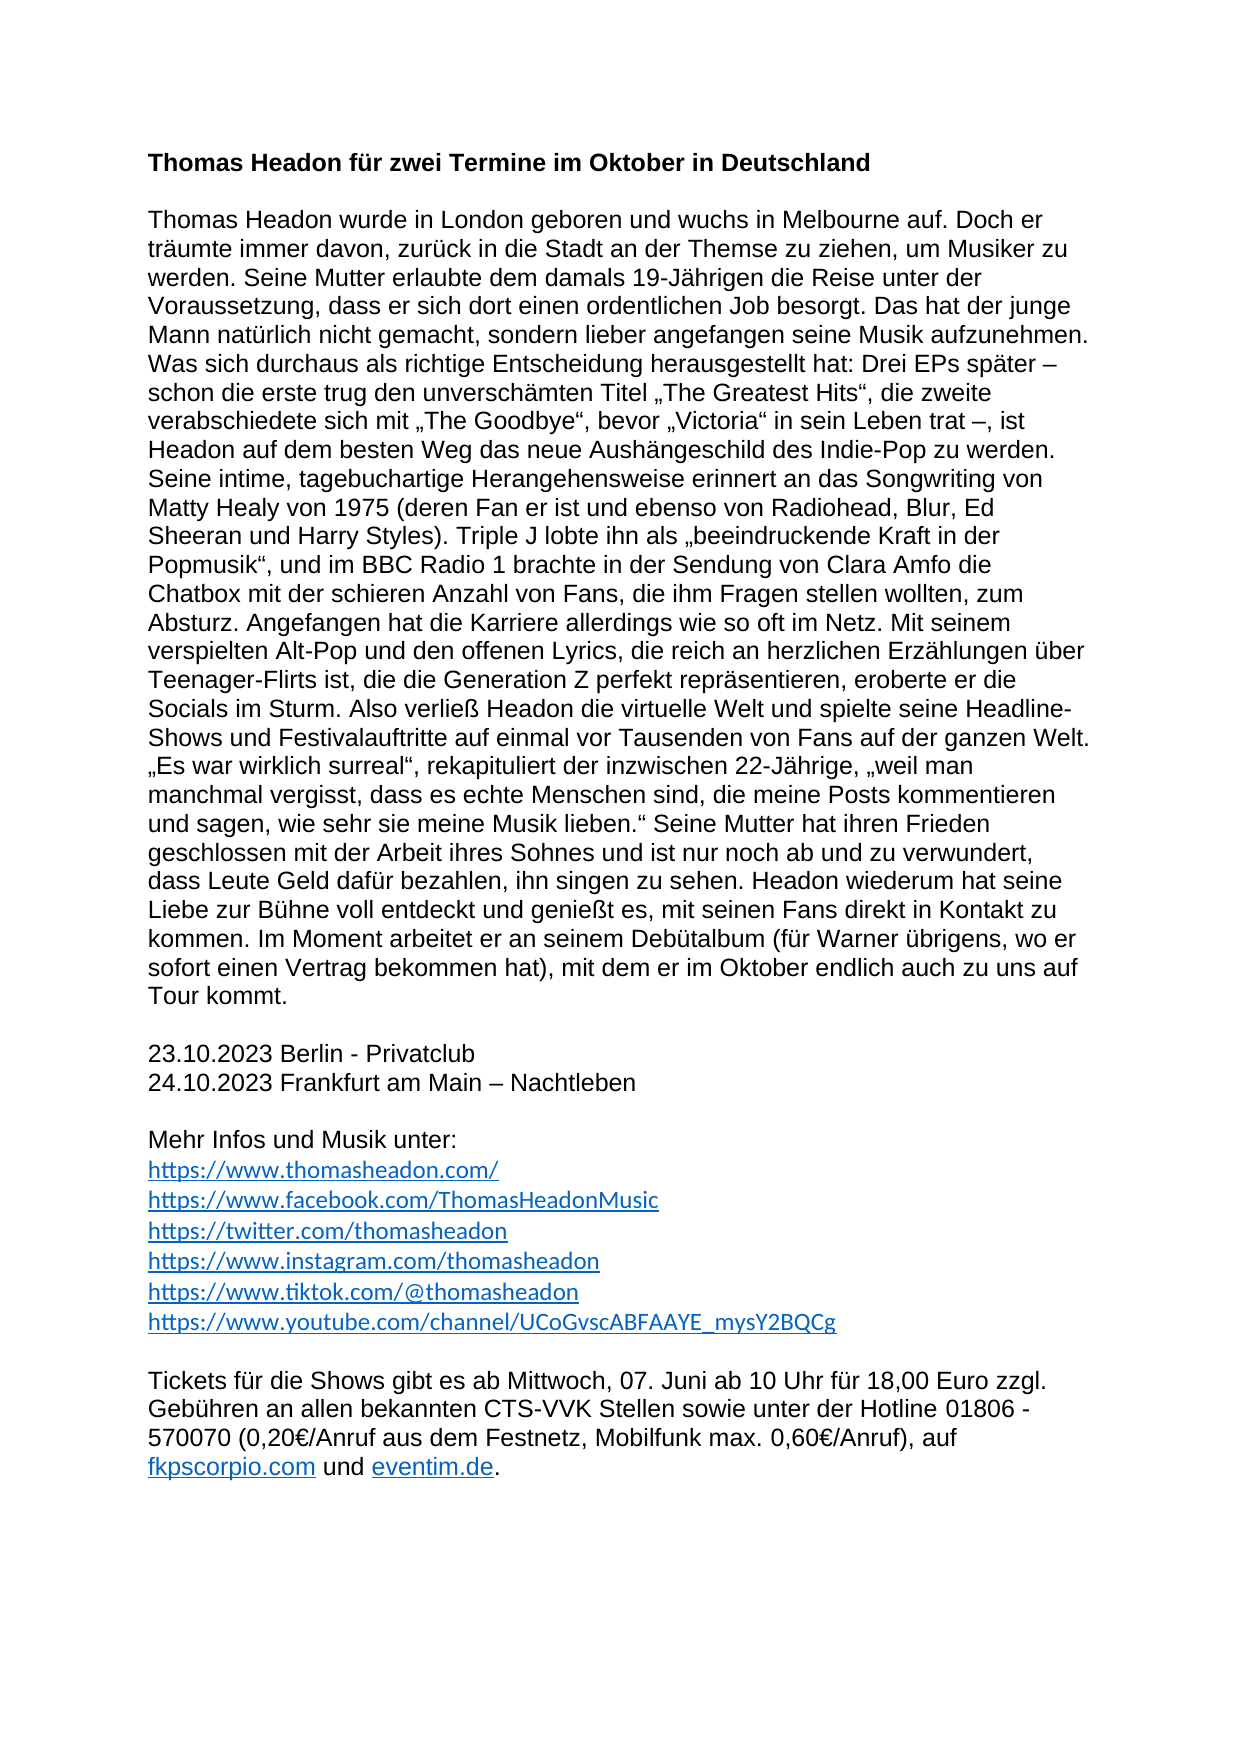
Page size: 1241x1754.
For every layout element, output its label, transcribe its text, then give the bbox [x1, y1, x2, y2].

text Tickets für die Shows gibt es ab Mittwoch, 07. Juni ab 10 Uhr für 18,00 Euro zzgl. Gebühren an allen bekannten CTS-VVK Stellen sowie unter der Hotline 01806 - 570070 (0,20€/Anruf aus dem Festnetz, Mobilfunk max. 0,60€/Anruf), auf fkpscorpio.com und eventim.de. [148, 1366, 1093, 1481]
text https://www.tiktok.com/@thomasheadon [148, 1276, 1093, 1306]
text https://twitter.com/thomasheadon [148, 1215, 1093, 1245]
text 23.10.2023 Berlin - Privatclub [148, 1039, 1093, 1068]
text https://www.youtube.com/channel/UCoGvscABFAAYE_mysY2BQCg [148, 1306, 1093, 1337]
text Mehr Infos und Musik unter: [148, 1125, 1093, 1154]
text https://www.instagram.com/thomasheadon [148, 1245, 1093, 1276]
text Thomas Headon wurde in London geboren und wuchs in Melbourne auf. Doch er träumte immer davon, zurück in die Stadt an der Themse zu ziehen, um Musiker zu werden. Seine Mutter erlaubte dem damals 19-Jährigen die Reise unter der Voraussetzung, dass er sich dort einen ordentlichen Job besorgt. Das hat der junge Mann natürlich nicht gemacht, sondern lieber angefangen seine Musik aufzunehmen. Was sich durchaus als richtige Entscheidung herausgestellt hat: Drei EPs später – schon die erste trug den unverschämten Titel „The Greatest Hits“, die zweite verabschiedete sich mit „The Goodbye“, bevor „Victoria“ in sein Leben trat –, ist Headon auf dem besten Weg das neue Aushängeschild des Indie-Pop zu werden. Seine intime, tagebuchartige Herangehensweise erinnert an das Songwriting von Matty Healy von 1975 (deren Fan er ist und ebenso von Radiohead, Blur, Ed Sheeran und Harry Styles). Triple J lobte ihn als „beeindruckende Kraft in der Popmusik“, und im BBC Radio 1 brachte in der Sendung von Clara Amfo die Chatbox mit der schieren Anzahl von Fans, die ihm Fragen stellen wollten, zum Absturz. Angefangen hat die Karriere allerdings wie so oft im Netz. Mit seinem verspielten Alt-Pop und den offenen Lyrics, die reich an herzlichen Erzählungen über Teenager-Flirts ist, die die Generation Z perfekt repräsentieren, eroberte er die Socials im Sturm. Also verließ Headon die virtuelle Welt und spielte seine Headline-Shows und Festivalauftritte auf einmal vor Tausenden von Fans auf der ganzen Welt. „Es war wirklich surreal“, rekapituliert der inzwischen 22-Jährige, „weil man manchmal vergisst, dass es echte Menschen sind, die meine Posts kommentieren und sagen, wie sehr sie meine Musik lieben.“ Seine Mutter hat ihren Frieden geschlossen mit der Arbeit ihres Sohnes und ist nur noch ab und zu verwundert, dass Leute Geld dafür bezahlen, ihn singen zu sehen. Headon wiederum hat seine Liebe zur Bühne voll entdeckt und genießt es, mit seinen Fans direkt in Kontakt zu kommen. Im Moment arbeitet er an seinem Debütalbum (für Warner übrigens, wo er sofort einen Vertrag bekommen hat), mit dem er im Oktober endlich auch zu uns auf Tour kommt. [148, 205, 1093, 1010]
text 24.10.2023 Frankfurt am Main – Nachtleben [148, 1068, 1093, 1096]
text https://www.facebook.com/ThomasHeadonMusic [148, 1184, 1093, 1215]
text https://www.thomasheadon.com/ [148, 1154, 1093, 1184]
text Thomas Headon für zwei Termine im Oktober in Deutschland [148, 148, 1093, 176]
